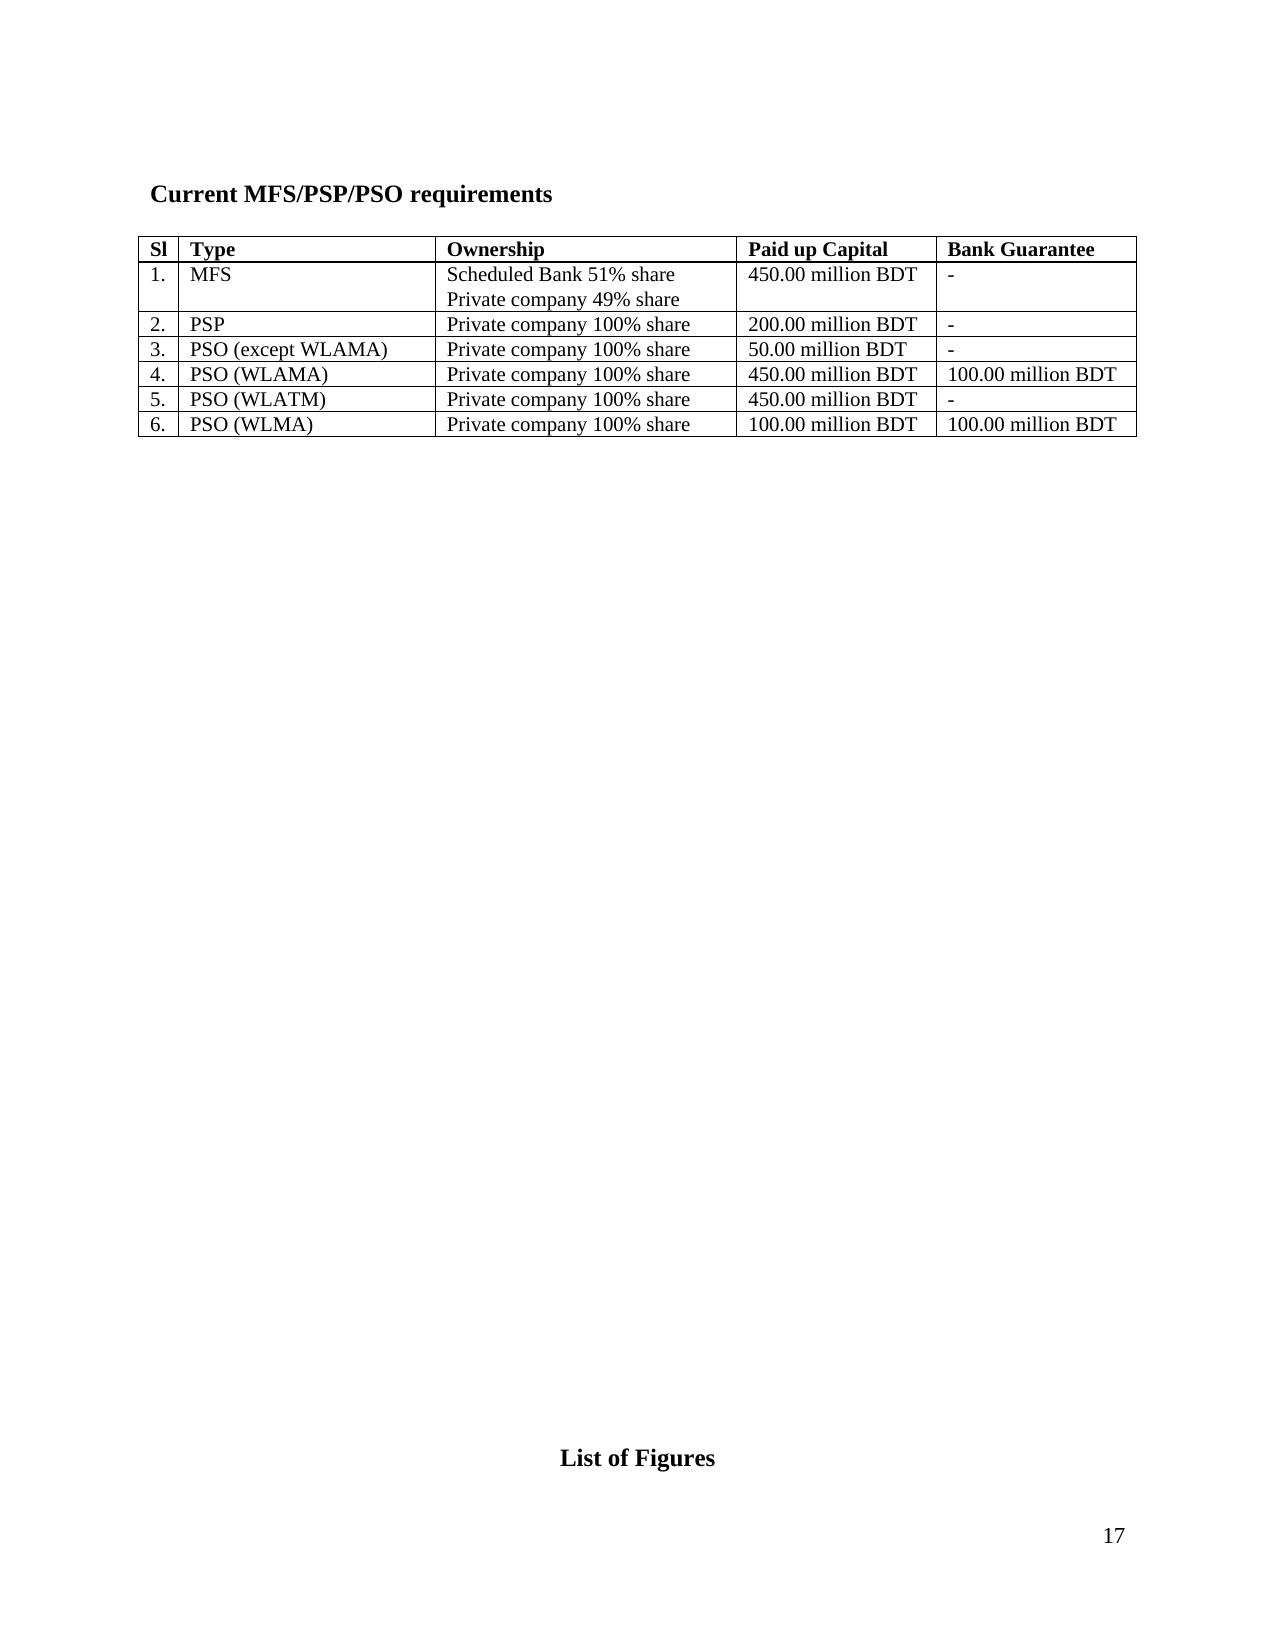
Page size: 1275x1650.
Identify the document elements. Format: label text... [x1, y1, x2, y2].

table_cell 5. [139, 387, 178, 411]
table_cell MFS [179, 263, 435, 311]
table_cell Scheduled Bank 51% share Private company 49% share [436, 263, 736, 311]
table_header Paid up Capital [737, 237, 936, 261]
table_cell 3. [139, 337, 178, 361]
table_cell 6. [139, 412, 178, 436]
table_cell 450.00 million BDT [737, 362, 936, 386]
table_cell PSO (except WLAMA) [179, 337, 435, 361]
table_cell 4. [139, 362, 178, 386]
table_header Type [179, 237, 435, 261]
table_cell 2. [139, 312, 178, 336]
table_cell 50.00 million BDT [737, 337, 936, 361]
table_cell Private company 100% share [436, 362, 736, 386]
table_cell PSP [179, 312, 435, 336]
table_cell Private company 100% share [436, 337, 736, 361]
table_cell 100.00 million BDT [937, 412, 1136, 436]
table_header Sl [139, 237, 178, 261]
table_cell - [937, 387, 1136, 411]
table_cell Private company 100% share [436, 312, 736, 336]
table_cell Private company 100% share [436, 412, 736, 436]
table_cell - [937, 263, 1136, 311]
text List of Figures [150, 1443, 1125, 1472]
table_cell 450.00 million BDT [737, 263, 936, 311]
table_cell - [937, 337, 1136, 361]
table_cell 100.00 million BDT [737, 412, 936, 436]
table_cell PSO (WLAMA) [179, 362, 435, 386]
table_cell Private company 100% share [436, 387, 736, 411]
table_cell 100.00 million BDT [937, 362, 1136, 386]
table_cell PSO (WLATM) [179, 387, 435, 411]
table_header Ownership [436, 237, 736, 261]
table_header Bank Guarantee [937, 237, 1136, 261]
table_cell - [937, 312, 1136, 336]
table_cell PSO (WLMA) [179, 412, 435, 436]
table_cell 450.00 million BDT [737, 387, 936, 411]
text Current MFS/PSP/PSO requirements [150, 179, 1125, 207]
table_cell 200.00 million BDT [737, 312, 936, 336]
table_cell 1. [139, 263, 178, 311]
